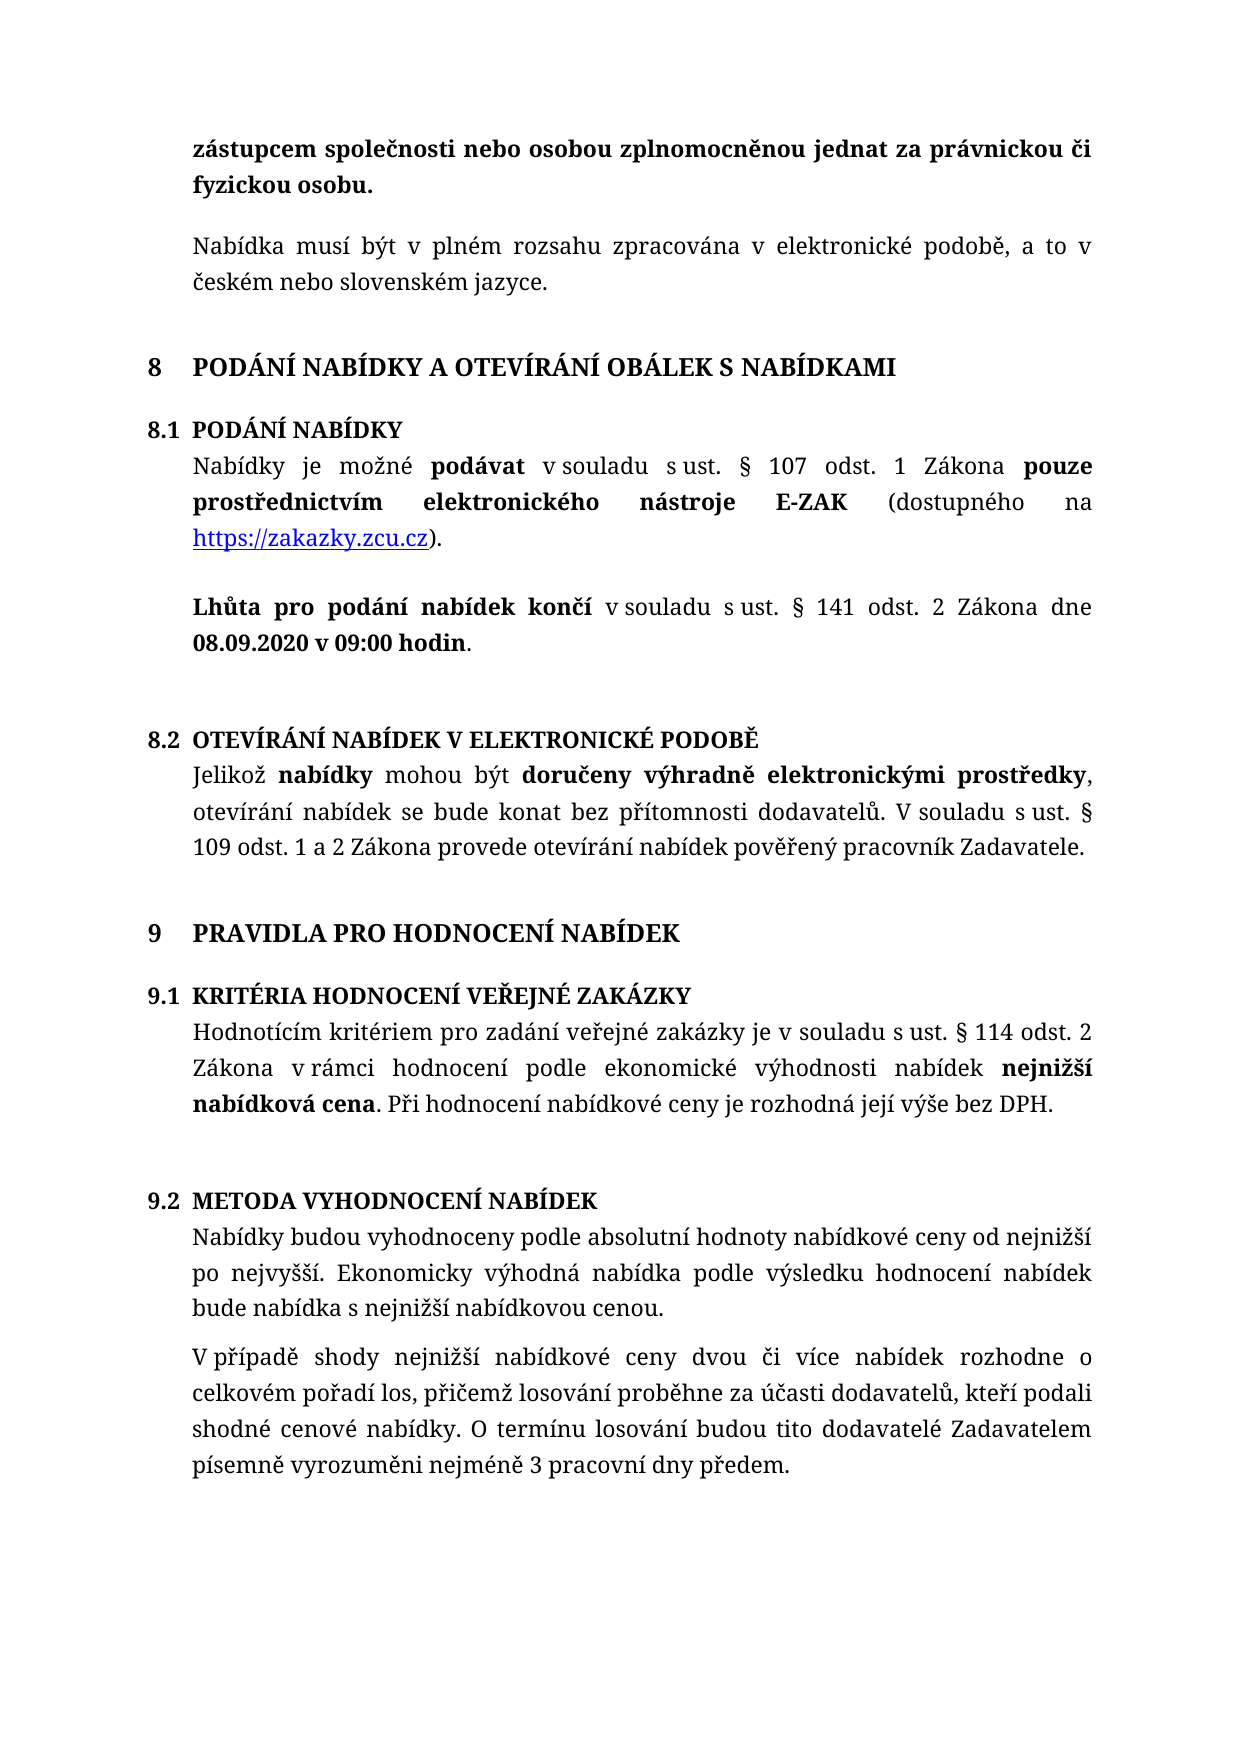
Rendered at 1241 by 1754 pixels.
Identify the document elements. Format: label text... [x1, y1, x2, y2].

text Hodnotícím kritériem pro zadání veřejné zakázky je v souladu s ust. § 114 odst. 2 Zákona v rámci hodnocení podle ekonomické výhodnosti nabídek nejnižší nabídková cena. Při hodnocení nabídkové ceny je rozhodná její výše bez DPH. [193, 1016, 1093, 1119]
subtitle PRAVIDLA PRO HODNOCENÍ NABÍDEK [148, 916, 1093, 950]
text Lhůta pro podání nabídek končí v souladu s ust. § 141 odst. 2 Zákona dne 08.09.2020 v 09:00 hodin. [193, 591, 1093, 658]
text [193, 133, 1093, 200]
subtitle PODÁNÍ NABÍDKY [147, 414, 1093, 446]
text V případě shody nejnižší nabídkové ceny dvou či více nabídek rozhodne o celkovém pořadí los, přičemž losování proběhne za účasti dodavatelů, kteří podali shodné cenové nabídky. O termínu losování budou tito dodavatelé Zadavatelem písemně vyrozuměni nejméně 3 pracovní dny předem. [192, 1341, 1093, 1480]
text Nabídka musí být v plném rozsahu zpracována v elektronické podobě, a to v českém nebo slovenském jazyce. [192, 230, 1093, 297]
subtitle METODA VYHODNOCENÍ NABÍDEK [147, 1184, 1093, 1216]
text Jelikož nabídky mohou být doručeny výhradně elektronickými prostředky, otevírání nabídek se bude konat bez přítomnosti dodavatelů. V souladu s ust. § 109 odst. 1 a 2 Zákona provede otevírání nabídek pověřený pracovník Zadavatele. [193, 759, 1093, 863]
subtitle KRITÉRIA HODNOCENÍ VEŘEJNÉ ZAKÁZKY [147, 980, 1093, 1011]
text Nabídky je možné podávat v souladu s ust. § 107 odst. 1 Zákona pouze prostřednictvím elektronického nástroje E-ZAK (dostupného na https://zakazky.zcu.cz). [193, 450, 1093, 553]
subtitle PODÁNÍ NABÍDKY A OTEVÍRÁNÍ OBÁLEK S NABÍDKAMI [148, 350, 1093, 384]
text Nabídky budou vyhodnoceny podle absolutní hodnoty nabídkové ceny od nejnižší po nejvyšší. Ekonomicky výhodná nabídka podle výsledku hodnocení nabídek bude nabídka s nejnižší nabídkovou cenou. [192, 1221, 1093, 1324]
subtitle OTEVÍRÁNÍ NABÍDEK V ELEKTRONICKÉ PODOBĚ [148, 723, 1093, 755]
